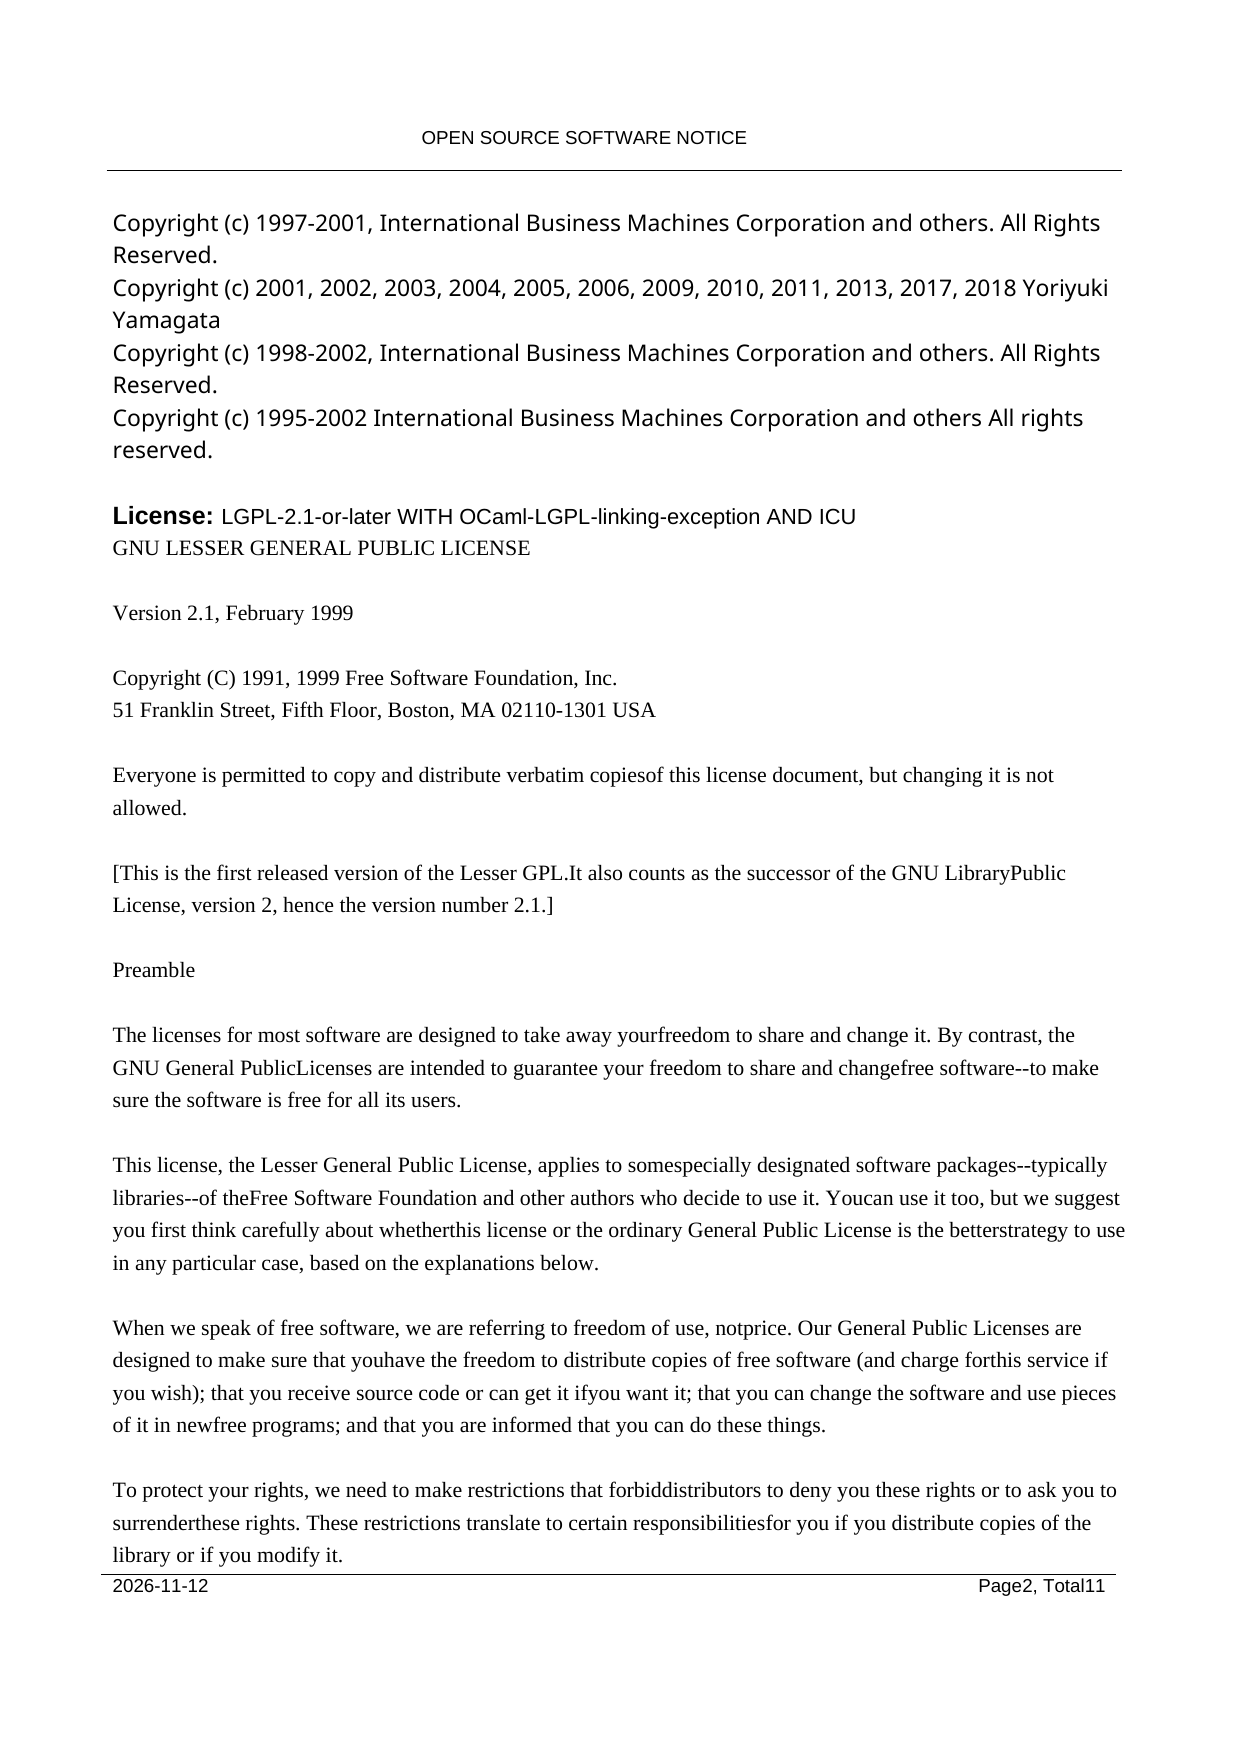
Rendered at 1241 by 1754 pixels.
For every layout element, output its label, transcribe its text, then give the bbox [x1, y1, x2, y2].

text To protect your rights, we need to make restrictions that forbiddistributors to deny you these rights or to ask you to surrenderthese rights. These restrictions translate to certain responsibilitiesfor you if you distribute copies of the library or if you modify it. [112, 1474, 1128, 1571]
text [112, 206, 1128, 499]
text Copyright (C) 1991, 1999 Free Software Foundation, Inc. [112, 661, 1128, 694]
text The licenses for most software are designed to take away yourfreedom to share and change it. By contrast, the GNU General PublicLicenses are intended to guarantee your freedom to share and changefree software--to make sure the software is free for all its users. [112, 1019, 1128, 1116]
text 51 Franklin Street, Fifth Floor, Boston, MA 02110-1301 USA [112, 694, 1128, 726]
text GNU LESSER GENERAL PUBLIC LICENSE [112, 531, 1128, 564]
text This license, the Lesser General Public License, applies to somespecially designated software packages--typically libraries--of theFree Software Foundation and other authors who decide to use it. Youcan use it too, but we suggest you first think carefully about whetherthis license or the ordinary General Public License is the betterstrategy to use in any particular case, based on the explanations below. [112, 1149, 1128, 1279]
text Version 2.1, February 1999 [112, 596, 1128, 629]
text Everyone is permitted to copy and distribute verbatim copiesof this license document, but changing it is not allowed. [112, 759, 1128, 824]
text Preamble [112, 954, 1128, 986]
text License: LGPL-2.1-or-later WITH OCaml-LGPL-linking-exception AND ICU [112, 499, 1128, 531]
text [This is the first released version of the Lesser GPL.It also counts as the successor of the GNU LibraryPublic License, version 2, hence the version number 2.1.] [112, 856, 1128, 921]
text When we speak of free software, we are referring to freedom of use, notprice. Our General Public Licenses are designed to make sure that youhave the freedom to distribute copies of free software (and charge forthis service if you wish); that you receive source code or can get it ifyou want it; that you can change the software and use pieces of it in newfree programs; and that you are informed that you can do these things. [112, 1311, 1128, 1441]
